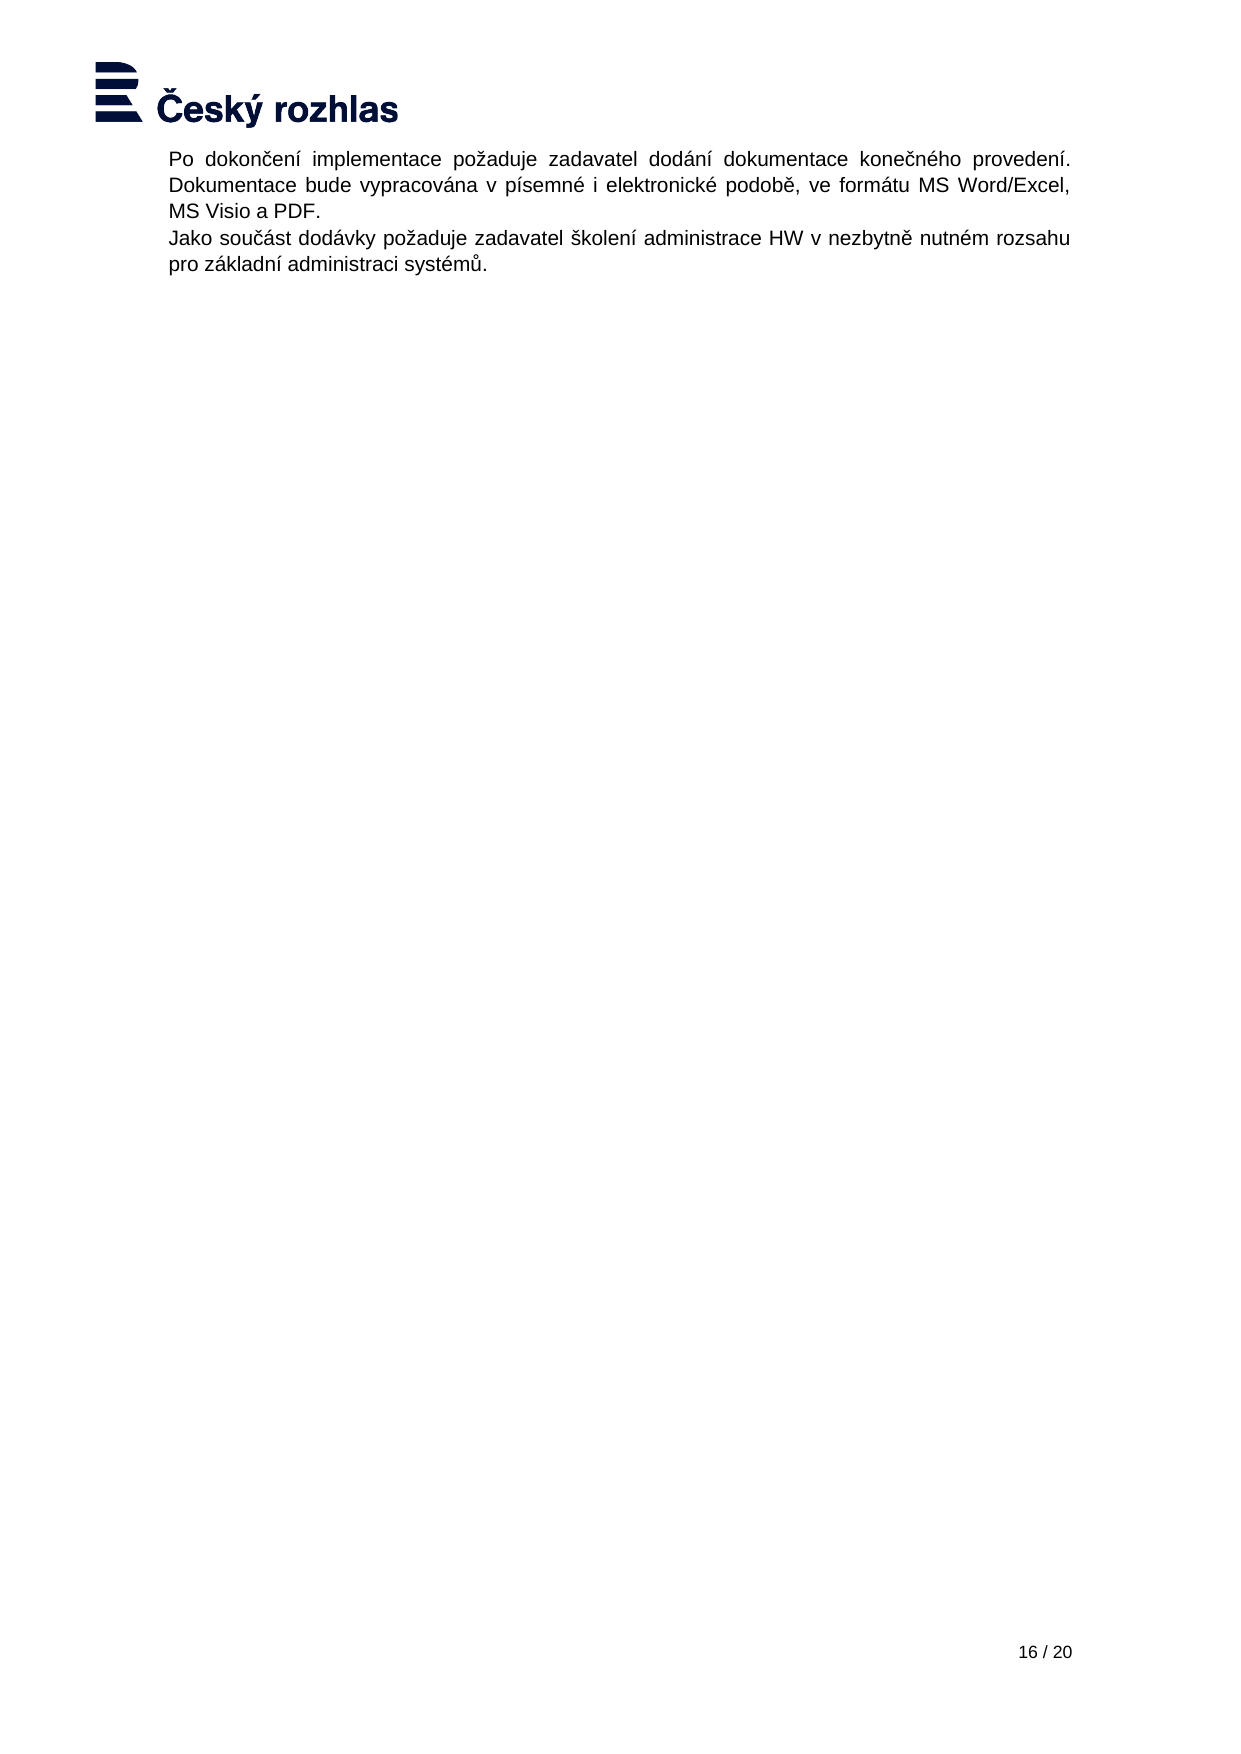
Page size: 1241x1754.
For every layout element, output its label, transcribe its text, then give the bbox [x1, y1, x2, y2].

text Po dokončení implementace požaduje zadavatel dodání dokumentace konečného provedení. Dokumentace bude vypracována v písemné i elektronické podobě, ve formátu MS Word/Excel, MS Visio a PDF. [168, 146, 1072, 224]
text Jako součást dodávky požaduje zadavatel školení administrace HW v nezbytně nutném rozsahu pro základní administraci systémů. [168, 224, 1072, 276]
picture [95, 62, 398, 128]
